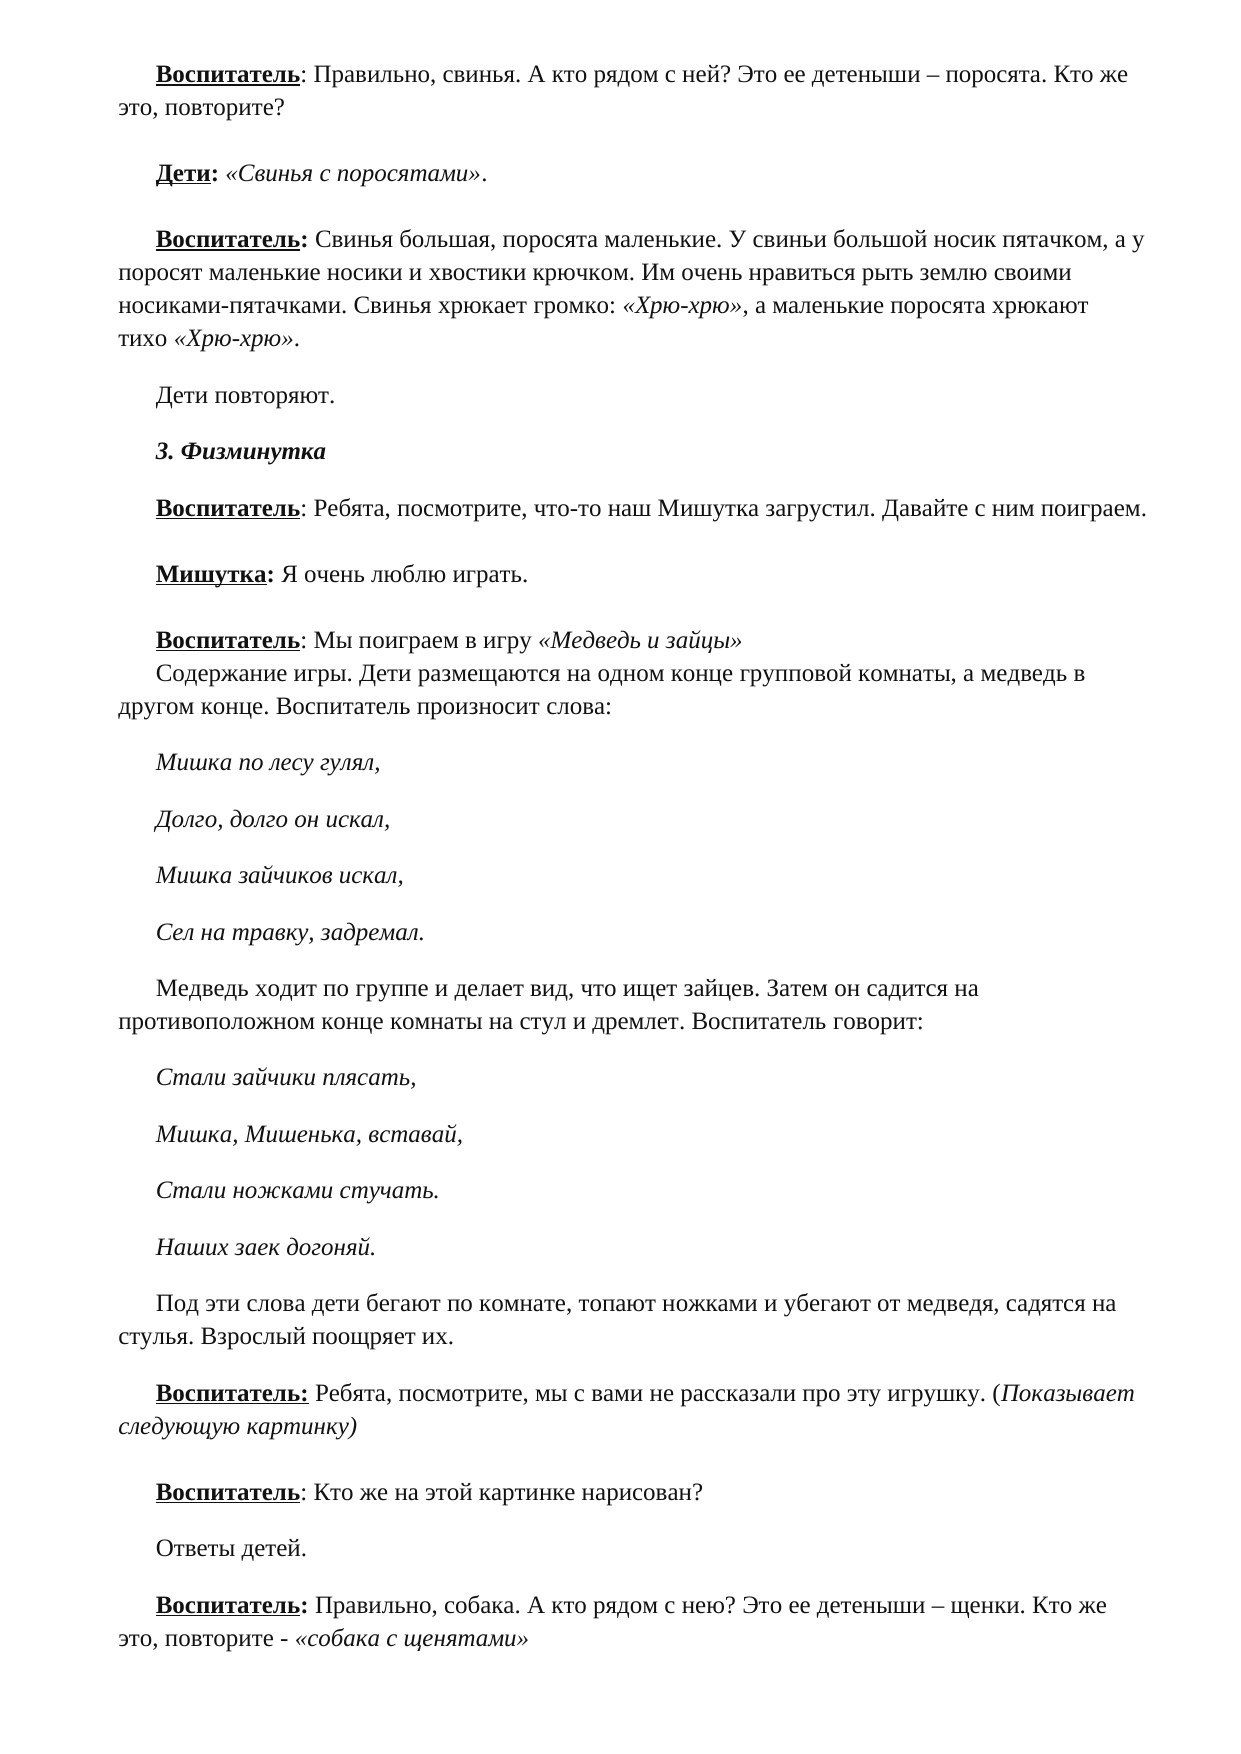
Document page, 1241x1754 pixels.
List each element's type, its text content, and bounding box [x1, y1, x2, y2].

text Воспитатель: Правильно, свинья. А кто рядом с ней? Это ее детеныши – поросята. Кто же это, повторите? [118, 59, 1152, 121]
text Мишка зайчиков искал, [118, 860, 1152, 889]
text Медведь ходит по группе и делает вид, что ищет зайцев. Затем он садится на противоположном конце комнаты на стул и дремлет. Воспитатель говорит: [118, 973, 1152, 1035]
text Наших заек догоняй. [118, 1232, 1152, 1261]
text Под эти слова дети бегают по комнате, топают ножками и убегают от медведя, садятся на стулья. Взрослый поощряет их. [118, 1288, 1152, 1350]
text Воспитатель: Кто же на этой картинке нарисован? [118, 1477, 1152, 1506]
text Дети повторяют. [118, 380, 1152, 408]
text Мишка по лесу гулял, [118, 747, 1152, 776]
text Стали ножками стучать. [118, 1175, 1152, 1204]
text Воспитатель: Правильно, собака. А кто рядом с нею? Это ее детеныши – щенки. Кто же это, повторите - «собака с щенятами» [118, 1590, 1152, 1652]
text Долго, долго он искал, [118, 804, 1152, 832]
text Воспитатель: Мы поиграем в игру «Медведь и зайцы» [118, 625, 1152, 653]
text Ответы детей. [118, 1533, 1152, 1562]
text Сел на травку, задремал. [118, 917, 1152, 945]
text 3. Физминутка [118, 436, 1152, 465]
text Мишутка: Я очень люблю играть. [118, 559, 1152, 587]
text Дети: «Свинья с поросятами». [118, 158, 1152, 187]
text Мишка, Мишенька, вставай, [118, 1119, 1152, 1148]
text Воспитатель: Свинья большая, поросята маленькие. У свиньи большой носик пятачком, а у поросят маленькие носики и хвостики крючком. Им очень нравиться рыть землю своими носиками-пятачками. Свинья хрюкает громко: «Хрю-хрю», а маленькие поросята хрюкают тихо «Хрю-хрю». [118, 224, 1152, 352]
text Стали зайчики плясать, [118, 1062, 1152, 1091]
text Воспитатель: Ребята, посмотрите, что-то наш Мишутка загрустил. Давайте с ним поиграем. [118, 493, 1152, 521]
text Содержание игры. Дети размещаются на одном конце групповой комнаты, а медведь в другом конце. Воспитатель произносит слова: [118, 658, 1152, 719]
text Воспитатель: Ребята, посмотрите, мы с вами не рассказали про эту игрушку. (Показывает следующую картинку) [118, 1378, 1152, 1439]
